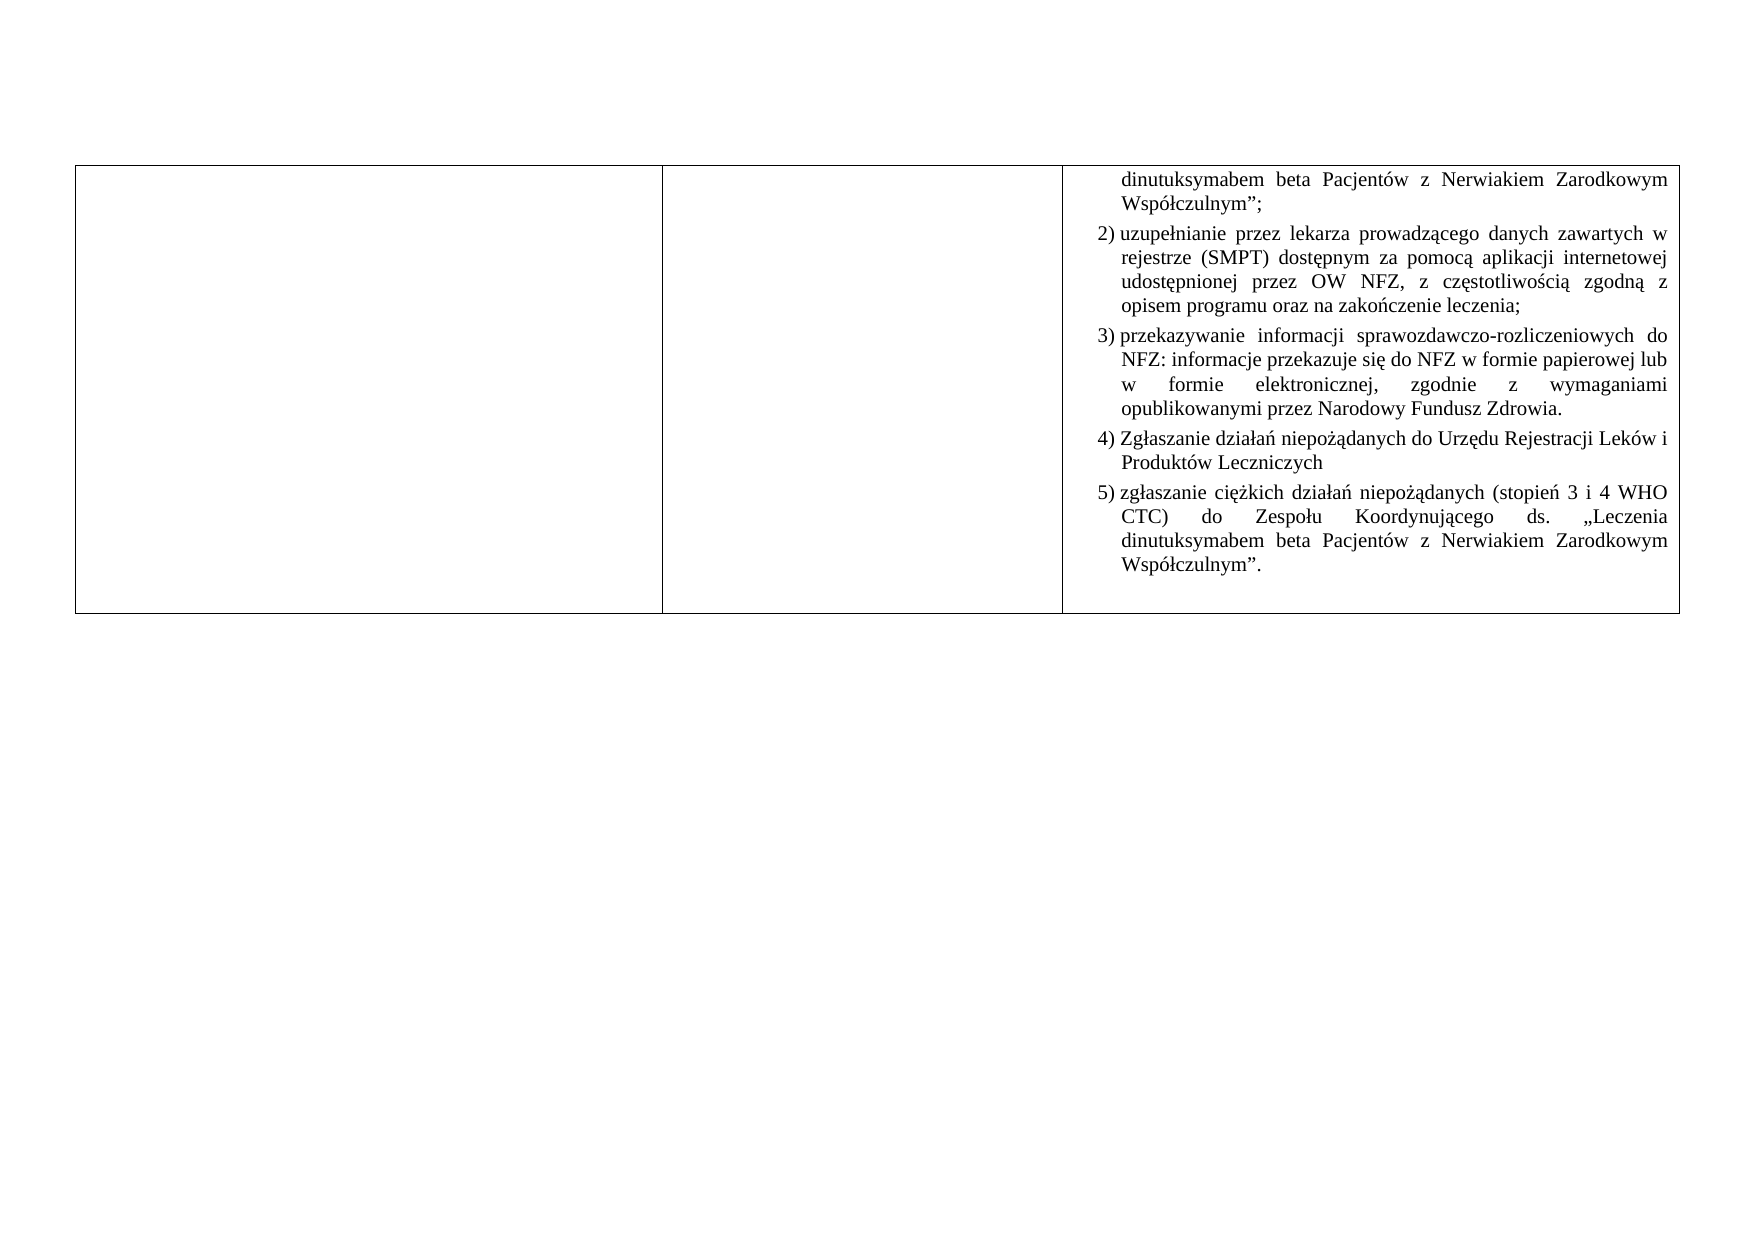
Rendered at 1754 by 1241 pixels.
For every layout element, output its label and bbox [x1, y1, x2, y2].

table_cell [663, 166, 1062, 613]
table_cell [76, 166, 662, 613]
table_cell [1063, 166, 1679, 613]
